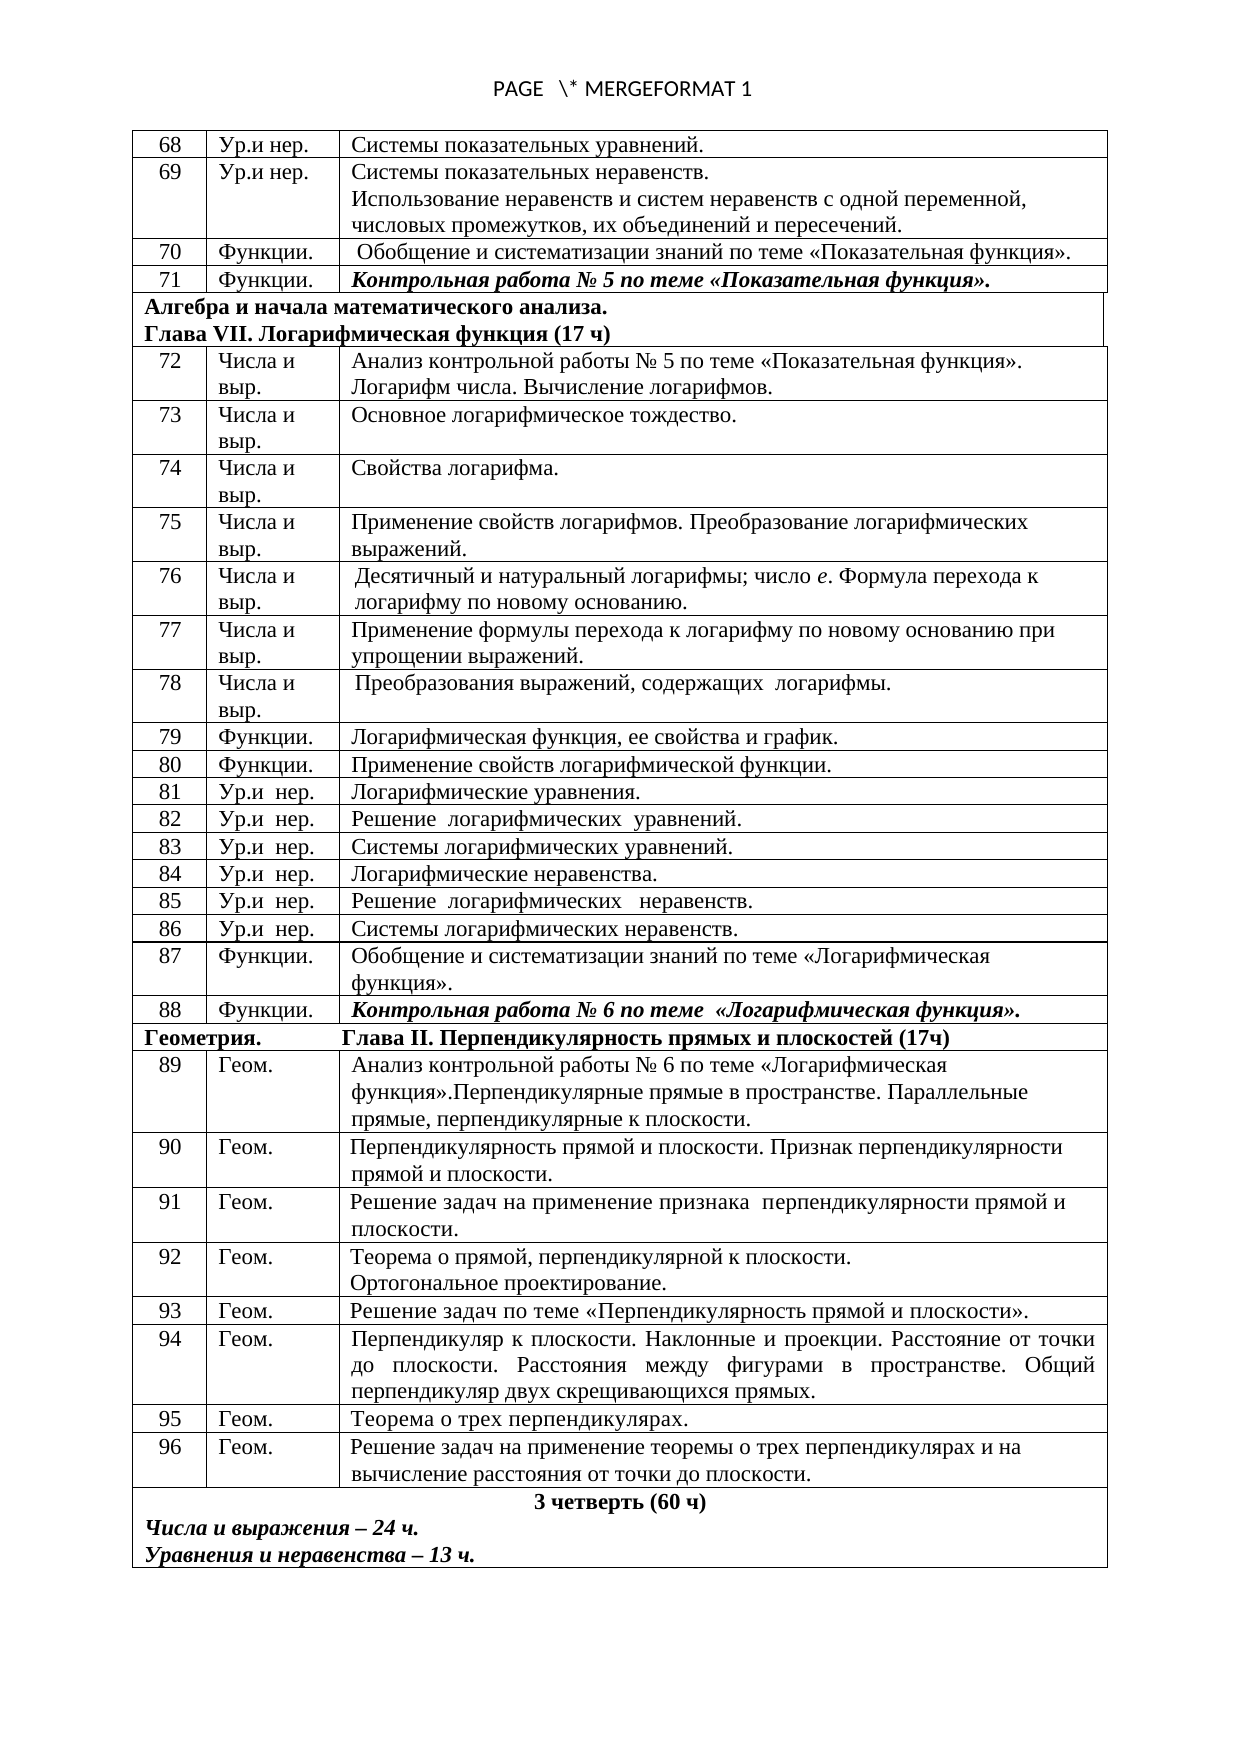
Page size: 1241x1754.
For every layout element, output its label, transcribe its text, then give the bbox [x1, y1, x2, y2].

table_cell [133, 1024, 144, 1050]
table_cell Числа и выр. [207, 508, 339, 561]
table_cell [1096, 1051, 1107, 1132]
table_cell Числа и выр. [207, 616, 339, 668]
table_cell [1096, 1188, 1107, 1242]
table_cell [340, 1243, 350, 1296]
table_cell Ур.и нер. [207, 805, 339, 832]
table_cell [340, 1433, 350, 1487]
table_cell Решение логарифмических уравнений. [340, 805, 1107, 832]
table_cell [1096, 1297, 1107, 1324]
table_cell Основное логарифмическое тождество. [340, 401, 1107, 453]
table_cell 87 [133, 943, 206, 995]
table_cell Обобщение и систематизации знаний по теме «Показательная функция». [340, 239, 1107, 265]
table_cell Обобщение и систематизации знаний по теме «Логарифмическая функция». [340, 943, 1107, 995]
table_cell Применение формулы перехода к логарифму по новому основанию при упрощении выражений. [340, 616, 1107, 668]
table_cell Десятичный и натуральный логарифмы; число е. Формула перехода к логарифму по новому основанию. [340, 562, 1107, 615]
table_cell 78 [133, 670, 206, 722]
table_cell 74 [133, 455, 206, 507]
table_cell 95 [133, 1405, 206, 1432]
table_cell Перпендикуляр к плоскости. Наклонные и проекции. Расстояние от точки до плоскости. Расстояния между фигурами в пространстве. Общий перпендикуляр двух скрещивающихся прямых. [340, 1325, 1107, 1404]
table_cell Системы логарифмических уравнений. [340, 833, 1107, 859]
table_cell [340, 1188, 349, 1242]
table_cell Функции. [207, 996, 339, 1022]
table_cell Геом. [207, 1433, 339, 1487]
table_cell 91 [133, 1188, 206, 1242]
table_cell 93 [133, 1297, 206, 1324]
table_cell 86 [133, 915, 206, 941]
table_cell 85 [133, 888, 206, 914]
table_cell Системы показательных неравенств. Использование неравенств и систем неравенств с одной переменной, числовых промежутков, их объединений и пересечений. [340, 158, 1107, 237]
table_cell Геом. [207, 1405, 339, 1432]
table_cell Геом. [207, 1188, 339, 1242]
table_cell Свойства логарифма. [340, 455, 1107, 507]
table_cell Анализ контрольной работы № 5 по теме «Показательная функция». Логарифм числа. Вычисление логарифмов. [340, 347, 1107, 400]
table_cell Числа и выр. [207, 455, 339, 507]
table_cell 75 [133, 508, 206, 561]
table_cell Функции. [207, 723, 339, 749]
table_cell Контрольная работа № 6 по теме «Логарифмическая функция». [340, 996, 1107, 1022]
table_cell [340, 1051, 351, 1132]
table_cell 80 [133, 751, 206, 777]
table_cell 90 [133, 1133, 206, 1187]
table_cell Ур.и нер. [207, 778, 339, 804]
table_cell Геом. [207, 1051, 339, 1132]
table_cell Геом. [207, 1133, 339, 1187]
table_cell Алгебра и начала математического анализа. Глава VII. Логарифмическая функция (17 ч) [133, 293, 1103, 346]
table_cell Применение свойств логарифмов. Преобразование логарифмических выражений. [340, 508, 1107, 561]
table_cell 76 [133, 562, 206, 615]
table_cell 92 [133, 1243, 206, 1296]
table_cell 88 [133, 996, 206, 1022]
table_cell Геом. [207, 1243, 339, 1296]
table_cell Ур.и нер. [207, 915, 339, 941]
table_cell Логарифмическая функция, ее свойства и график. [340, 723, 1107, 749]
table_cell Функции. [207, 943, 339, 995]
table_cell 79 [133, 723, 206, 749]
table_cell 71 [133, 266, 206, 292]
table_cell Числа и выр. [207, 670, 339, 722]
table_cell Решение логарифмических неравенств. [340, 888, 1107, 914]
table_cell Системы показательных уравнений. [340, 131, 1107, 157]
table_cell Ур.и нер. [207, 158, 339, 237]
table_cell Применение свойств логарифмической функции. [340, 751, 1107, 777]
table_cell 77 [133, 616, 206, 668]
table_cell 94 [133, 1325, 206, 1404]
table_cell 69 [133, 158, 206, 237]
table_cell Логарифмические неравенства. [340, 860, 1107, 887]
table_cell Функции. [207, 239, 339, 265]
table_cell Функции. [207, 266, 339, 292]
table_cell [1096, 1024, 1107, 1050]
table_cell Числа и выр. [207, 347, 339, 400]
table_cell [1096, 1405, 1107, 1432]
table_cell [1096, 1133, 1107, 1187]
table_cell Ур.и нер. [207, 860, 339, 887]
table_cell 72 [133, 347, 206, 400]
table_cell Логарифмические уравнения. [340, 778, 1107, 804]
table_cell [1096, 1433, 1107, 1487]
table_cell 84 [133, 860, 206, 887]
table_cell Преобразования выражений, содержащих логарифмы. [340, 670, 1107, 722]
table_cell Ур.и нер. [207, 833, 339, 859]
table_cell Геом. [207, 1325, 339, 1404]
table_cell Ур.и нер. [207, 131, 339, 157]
table_cell Системы логарифмических неравенств. [340, 915, 1107, 941]
table_cell 81 [133, 778, 206, 804]
table_cell Геом. [207, 1297, 339, 1324]
table_cell 68 [133, 131, 206, 157]
table_cell 96 [133, 1433, 206, 1487]
table_cell Ур.и нер. [207, 888, 339, 914]
table_cell 70 [133, 239, 206, 265]
table_cell 83 [133, 833, 206, 859]
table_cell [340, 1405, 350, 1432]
table_cell Контрольная работа № 5 по теме «Показательная функция». [340, 266, 1107, 292]
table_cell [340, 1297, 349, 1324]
table_cell 73 [133, 401, 206, 453]
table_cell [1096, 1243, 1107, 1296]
table_cell Числа и выр. [207, 562, 339, 615]
table_cell Функции. [207, 751, 339, 777]
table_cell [133, 1488, 1107, 1567]
table_cell 82 [133, 805, 206, 832]
table_cell 89 [133, 1051, 206, 1132]
table_cell Числа и выр. [207, 401, 339, 453]
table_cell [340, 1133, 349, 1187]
